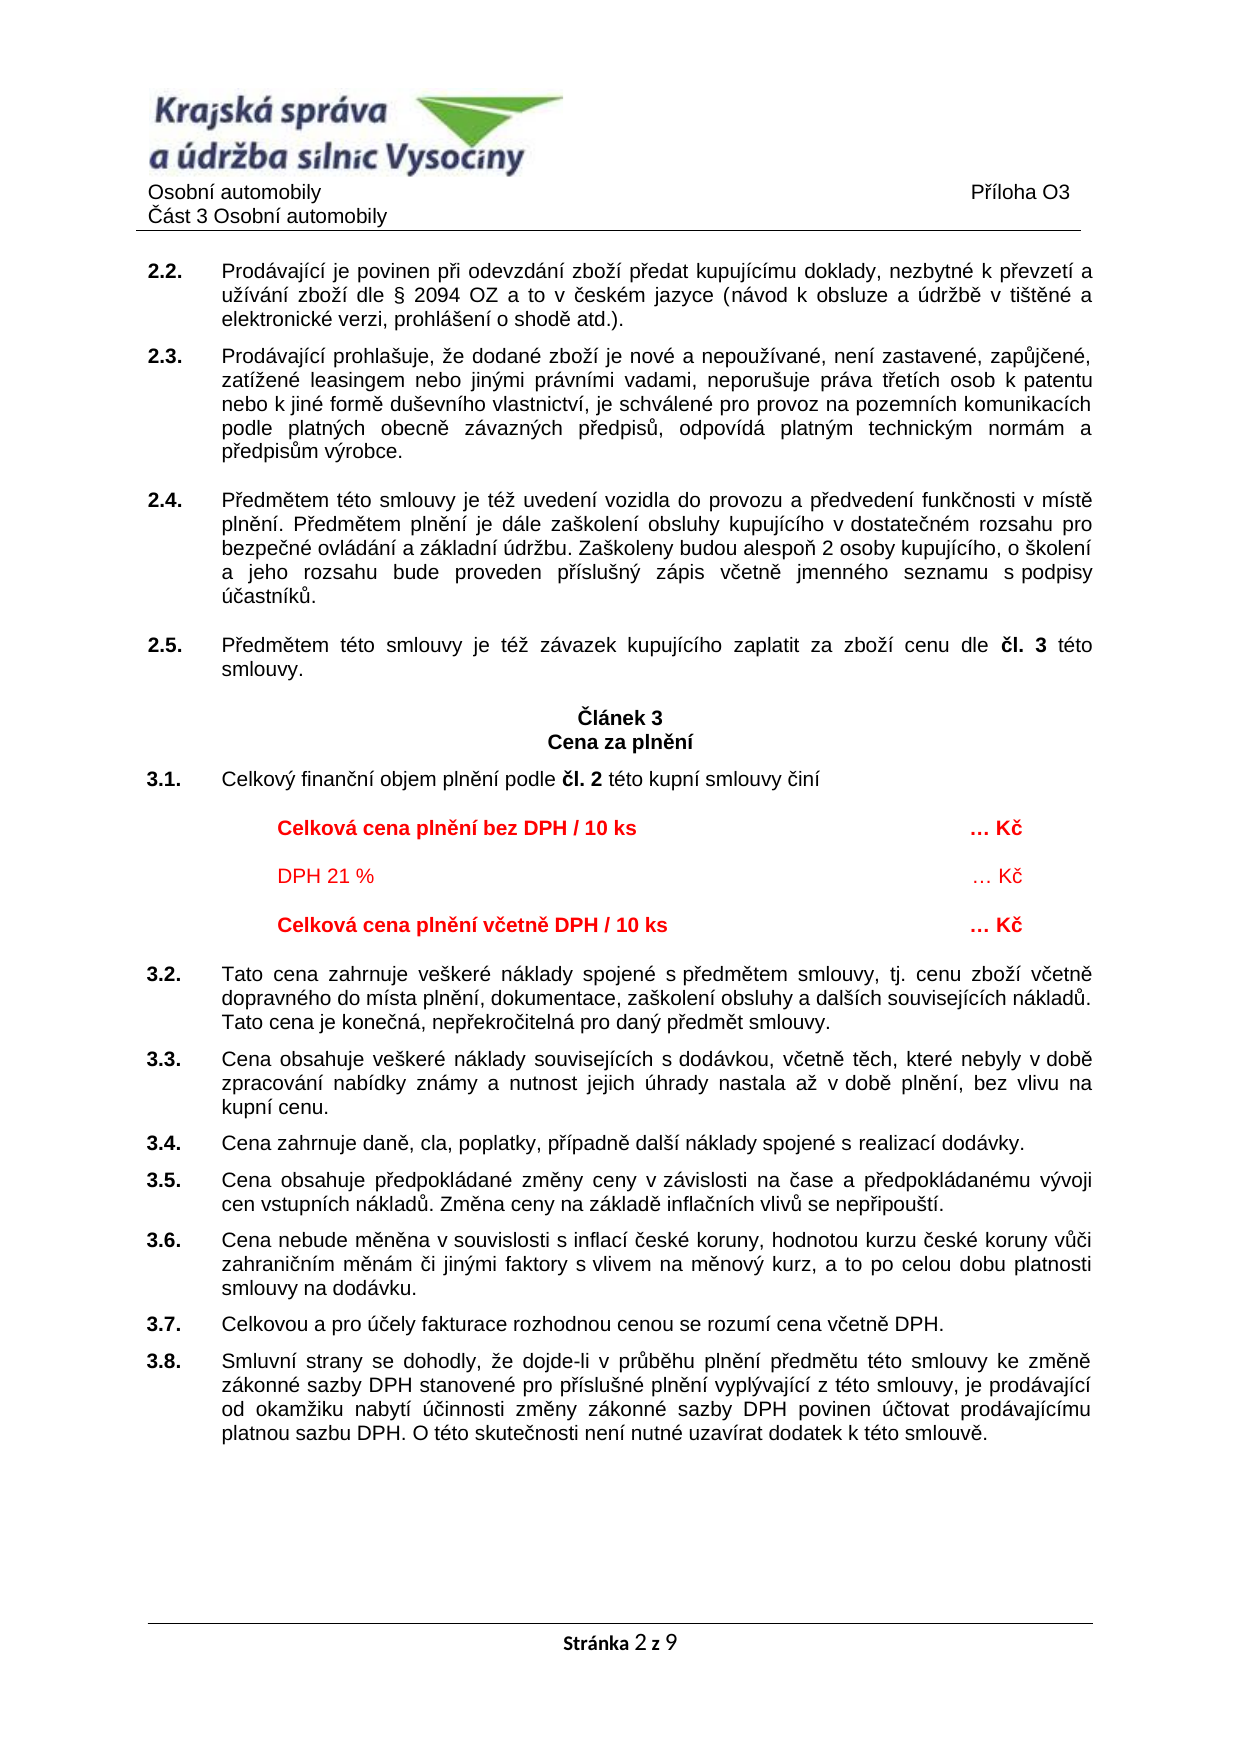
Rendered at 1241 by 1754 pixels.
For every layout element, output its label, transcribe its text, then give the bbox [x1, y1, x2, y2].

list Cena obsahuje veškeré náklady souvisejících s dodávkou, včetně těch, které nebyly v době zpracování nabídky známy a nutnost jejich úhrady nastala až v době plnění, bez vlivu na kupní cenu. [146, 1047, 1093, 1118]
list Cena zahrnuje daně, cla, poplatky, případně další náklady spojené s realizací dodávky. [146, 1131, 1093, 1155]
table_header Celková cena plnění bez DPH / 10 ks [266, 803, 812, 852]
table_cell … Kč [812, 852, 1033, 901]
list Prodávající je povinen při odevzdání zboží předat kupujícímu doklady, nezbytné k převzetí a užívání zboží dle § 2094 OZ a to v českém jazyce (návod k obsluze a údržbě v tištěné a elektronické verzi, prohlášení o shodě atd.). [148, 259, 1093, 331]
list Předmětem této smlouvy je též uvedení vozidla do provozu a předvedení funkčnosti v místě plnění. Předmětem plnění je dále zaškolení obsluhy kupujícího v dostatečném rozsahu pro bezpečné ovládání a základní údržbu. Zaškoleny budou alespoň 2 osoby kupujícího, o školení a jeho rozsahu bude proveden příslušný zápis včetně jmenného seznamu s podpisy účastníků. [148, 488, 1093, 608]
list Celkovou a pro účely fakturace rozhodnou cenou se rozumí cena včetně DPH. [146, 1312, 1093, 1336]
list Cena nebude měněna v souvislosti s inflací české koruny, hodnotou kurzu české koruny vůči zahraničním měnám či jinými faktory s vlivem na měnový kurz, a to po celou dobu platnosti smlouvy na dodávku. [146, 1228, 1093, 1300]
list Smluvní strany se dohodly, že dojde-li v průběhu plnění předmětu této smlouvy ke změně zákonné sazby DPH stanovené pro příslušné plnění vyplývající z této smlouvy, je prodávající od okamžiku nabytí účinnosti změny zákonné sazby DPH povinen účtovat prodávajícímu platnou sazbu DPH. O této skutečnosti není nutné uzavírat dodatek k této smlouvě. [146, 1349, 1093, 1444]
text Článek 3 [148, 706, 1093, 730]
list Celkový finanční objem plnění podle čl. 2 této kupní smlouvy činí [146, 766, 1093, 790]
text Cena za plnění [148, 730, 1093, 754]
table_cell … Kč [812, 901, 1033, 950]
list Předmětem této smlouvy je též závazek kupujícího zaplatit za zboží cenu dle čl. 3 této smlouvy. [148, 633, 1093, 681]
list Cena obsahuje předpokládané změny ceny v závislosti na čase a předpokládanému vývoji cen vstupních nákladů. Změna ceny na základě inflačních vlivů se nepřipouští. [146, 1167, 1093, 1215]
table_cell DPH 21 % [266, 852, 812, 901]
list Tato cena zahrnuje veškeré náklady spojené s předmětem smlouvy, tj. cenu zboží včetně dopravného do místa plnění, dokumentace, zaškolení obsluhy a dalších souvisejících nákladů. Tato cena je konečná, nepřekročitelná pro daný předmět smlouvy. [146, 962, 1093, 1034]
table_header … Kč [812, 803, 1033, 852]
table_cell Celková cena plnění včetně DPH / 10 ks [266, 901, 812, 950]
picture [147, 88, 564, 177]
list Prodávající prohlašuje, že dodané zboží je nové a nepoužívané, není zastavené, zapůjčené, zatížené leasingem nebo jinými právními vadami, neporušuje práva třetích osob k patentu nebo k jiné formě duševního vlastnictví, je schválené pro provoz na pozemních komunikacích podle platných obecně závazných předpisů, odpovídá platným technickým normám a předpisům výrobce. [148, 343, 1093, 463]
